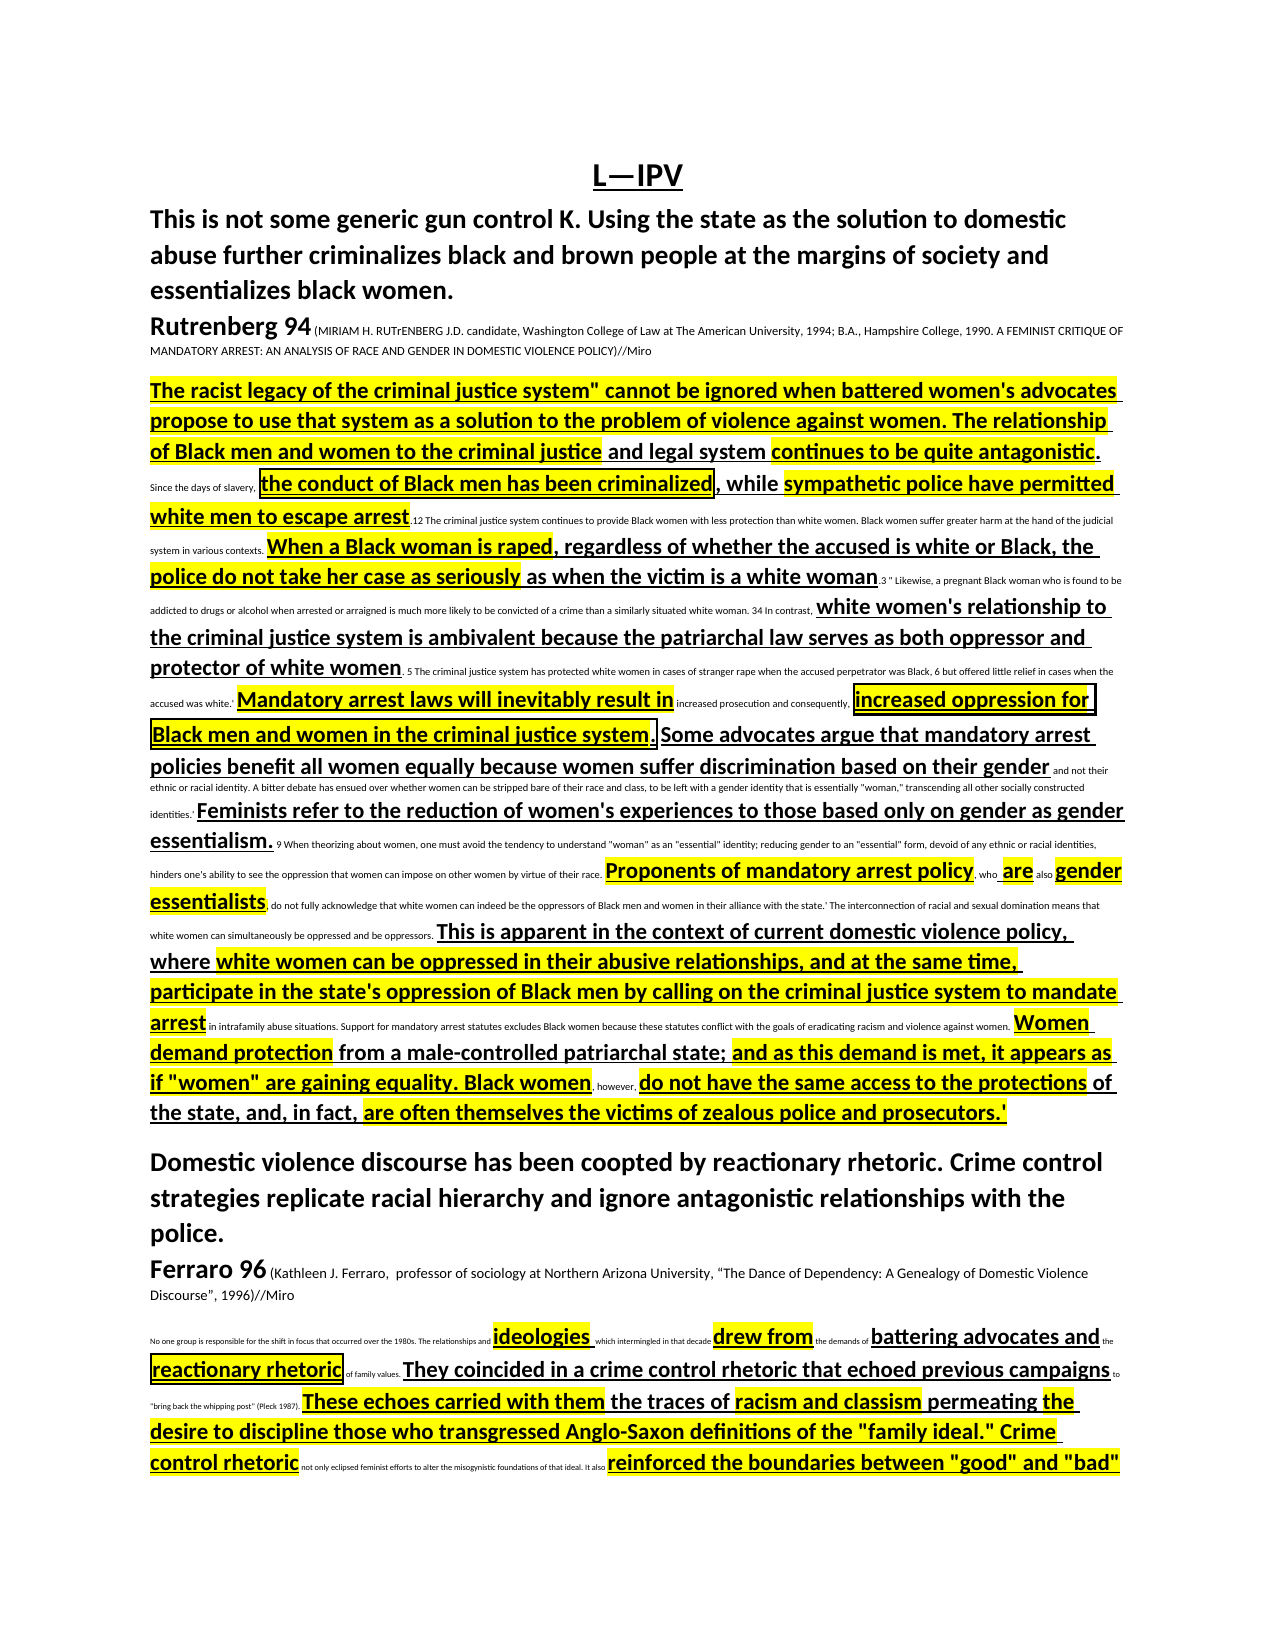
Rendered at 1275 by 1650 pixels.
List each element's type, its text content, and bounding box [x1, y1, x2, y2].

subtitle L—IPV [150, 154, 1125, 195]
subtitle Domestic violence discourse has been coopted by reactionary rhetoric. Crime control strategies replicate racial hierarchy and ignore antagonistic relationships with the police. [150, 1145, 1125, 1249]
subtitle This is not some generic gun control K. Using the state as the solution to domestic abuse further criminalizes black and brown people at the margins of society and essentializes black women. [150, 202, 1125, 307]
text The racist legacy of the criminal justice system" cannot be ignored when battered women's advocates propose to use that system as a solution to the problem of violence against women. The relationship of Black men and women to the criminal justice and legal system continues to be quite antagonistic. Since the days of slavery, the conduct of Black men has been criminalized, while sympathetic police have permitted white men to escape arrest.12 The criminal justice system continues to provide Black women with less protection than white women. Black women suffer greater harm at the hand of the judicial system in various contexts. When a Black woman is raped, regardless of whether the accused is white or Black, the police do not take her case as seriously as when the victim is a white woman.3 " Likewise, a pregnant Black woman who is found to be addicted to drugs or alcohol when arrested or arraigned is much more likely to be convicted of a crime than a similarly situated white woman. 34 In contrast, white women's relationship to the criminal justice system is ambivalent because the patriarchal law serves as both oppressor and protector of white women. 5 The criminal justice system has protected white women in cases of stranger rape when the accused perpetrator was Black, 6 but offered little relief in cases when the accused was white.' Mandatory arrest laws will inevitably result in increased prosecution and consequently, increased oppression for Black men and women in the criminal justice system. Some advocates argue that mandatory arrest policies benefit all women equally because women suffer discrimination based on their gender and not their ethnic or racial identity. A bitter debate has ensued over whether women can be stripped bare of their race and class, to be left with a gender identity that is essentially "woman," transcending all other socially constructed identities.' Feminists refer to the reduction of women's experiences to those based only on gender as gender essentialism. 9 When theorizing about women, one must avoid the tendency to understand "woman" as an "essential" identity; reducing gender to an "essential" form, devoid of any ethnic or racial identities, hinders one's ability to see the oppression that women can impose on other women by virtue of their race. Proponents of mandatory arrest policy, who are also gender essentialists, do not fully acknowledge that white women can indeed be the oppressors of Black men and women in their alliance with the state.' The interconnection of racial and sexual domination means that white women can simultaneously be oppressed and be oppressors. This is apparent in the context of current domestic violence policy, where white women can be oppressed in their abusive relationships, and at the same time, participate in the state's oppression of Black men by calling on the criminal justice system to mandate arrest in intrafamily abuse situations. Support for mandatory arrest statutes excludes Black women because these statutes conflict with the goals of eradicating racism and violence against women. Women demand protection from a male-controlled patriarchal state; and as this demand is met, it appears as if "women" are gaining equality. Black women, however, do not have the same access to the protections of the state, and, in fact, are often themselves the victims of zealous police and prosecutors.' [150, 376, 1125, 1126]
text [150, 1322, 1125, 1476]
text Ferraro 96 (Kathleen J. Ferraro, professor of sociology at Northern Arizona University, “The Dance of Dependency: A Genealogy of Domestic Violence Discourse”, 1996)//Miro [150, 1252, 1125, 1304]
text Rutrenberg 94 (MIRIAM H. RUTrENBERG J.D. candidate, Washington College of Law at The American University, 1994; B.A., Hampshire College, 1990. A FEMINIST CRITIQUE OF MANDATORY ARREST: AN ANALYSIS OF RACE AND GENDER IN DOMESTIC VIOLENCE POLICY)//Miro [150, 309, 1125, 359]
